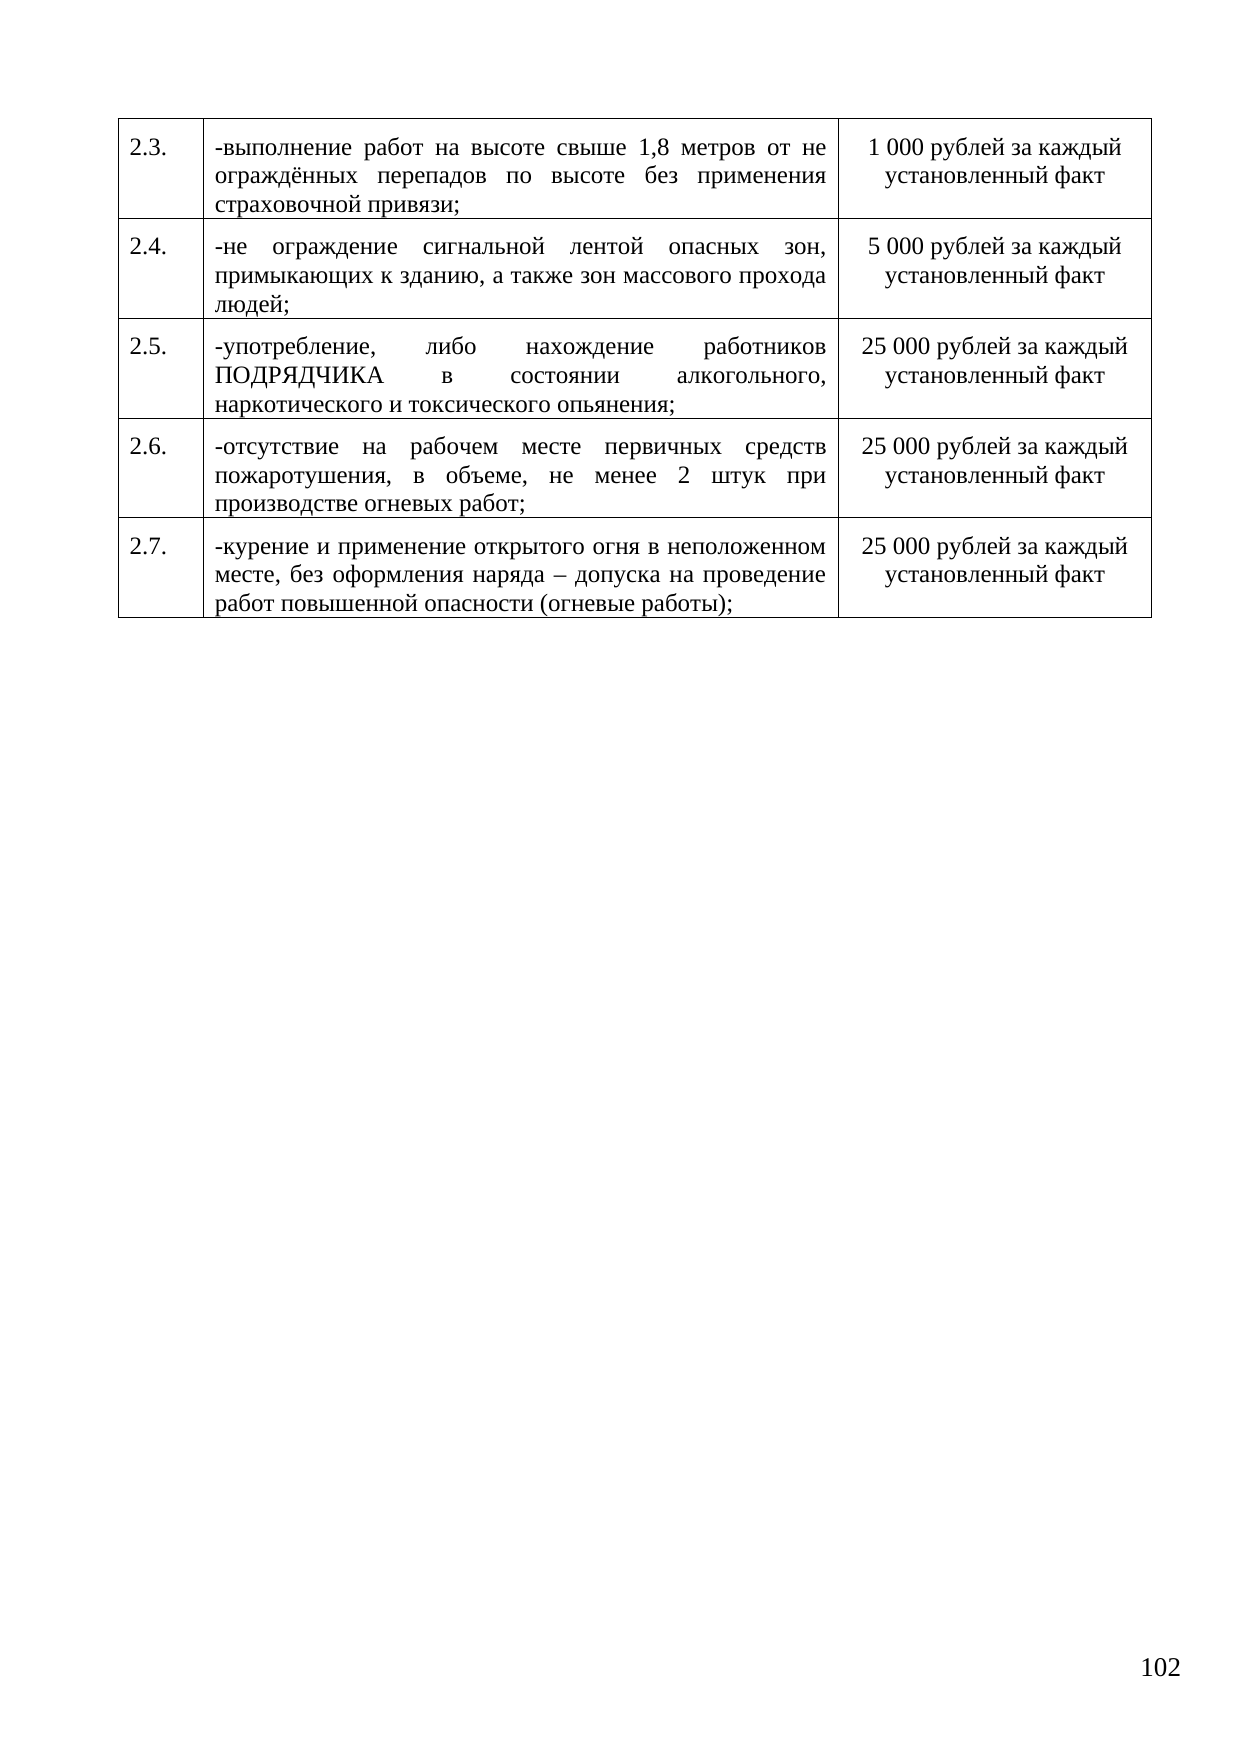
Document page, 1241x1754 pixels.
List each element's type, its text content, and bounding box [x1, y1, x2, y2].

table_cell 2.5. [119, 319, 203, 417]
table_cell 2.4. [119, 219, 203, 318]
table_cell -курение и применение открытого огня в неположенном месте, без оформления наряда – допуска на проведение работ повышенной опасности (огневые работы); [204, 518, 838, 617]
table_cell 2.6. [119, 419, 203, 517]
table_cell 25 000 рублей за каждый установленный факт [839, 518, 1151, 617]
table_cell 2.3. [119, 119, 203, 218]
table_cell 5 000 рублей за каждый установленный факт [839, 219, 1151, 318]
table_cell -выполнение работ на высоте свыше 1,8 метров от не ограждённых перепадов по высоте без применения страховочной привязи; [204, 119, 838, 218]
table_cell 25 000 рублей за каждый установленный факт [839, 319, 1151, 417]
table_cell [839, 119, 1151, 218]
table_cell 25 000 рублей за каждый установленный факт [839, 419, 1151, 517]
table_cell -не ограждение сигнальной лентой опасных зон, примыкающих к зданию, а также зон массового прохода людей; [204, 219, 838, 318]
table_cell 2.7. [119, 518, 203, 617]
table_cell -отсутствие на рабочем месте первичных средств пожаротушения, в объеме, не менее 2 штук при производстве огневых работ; [204, 419, 838, 517]
table_cell -употребление, либо нахождение работников ПОДРЯДЧИКА в состоянии алкогольного, наркотического и токсического опьянения; [204, 319, 838, 417]
